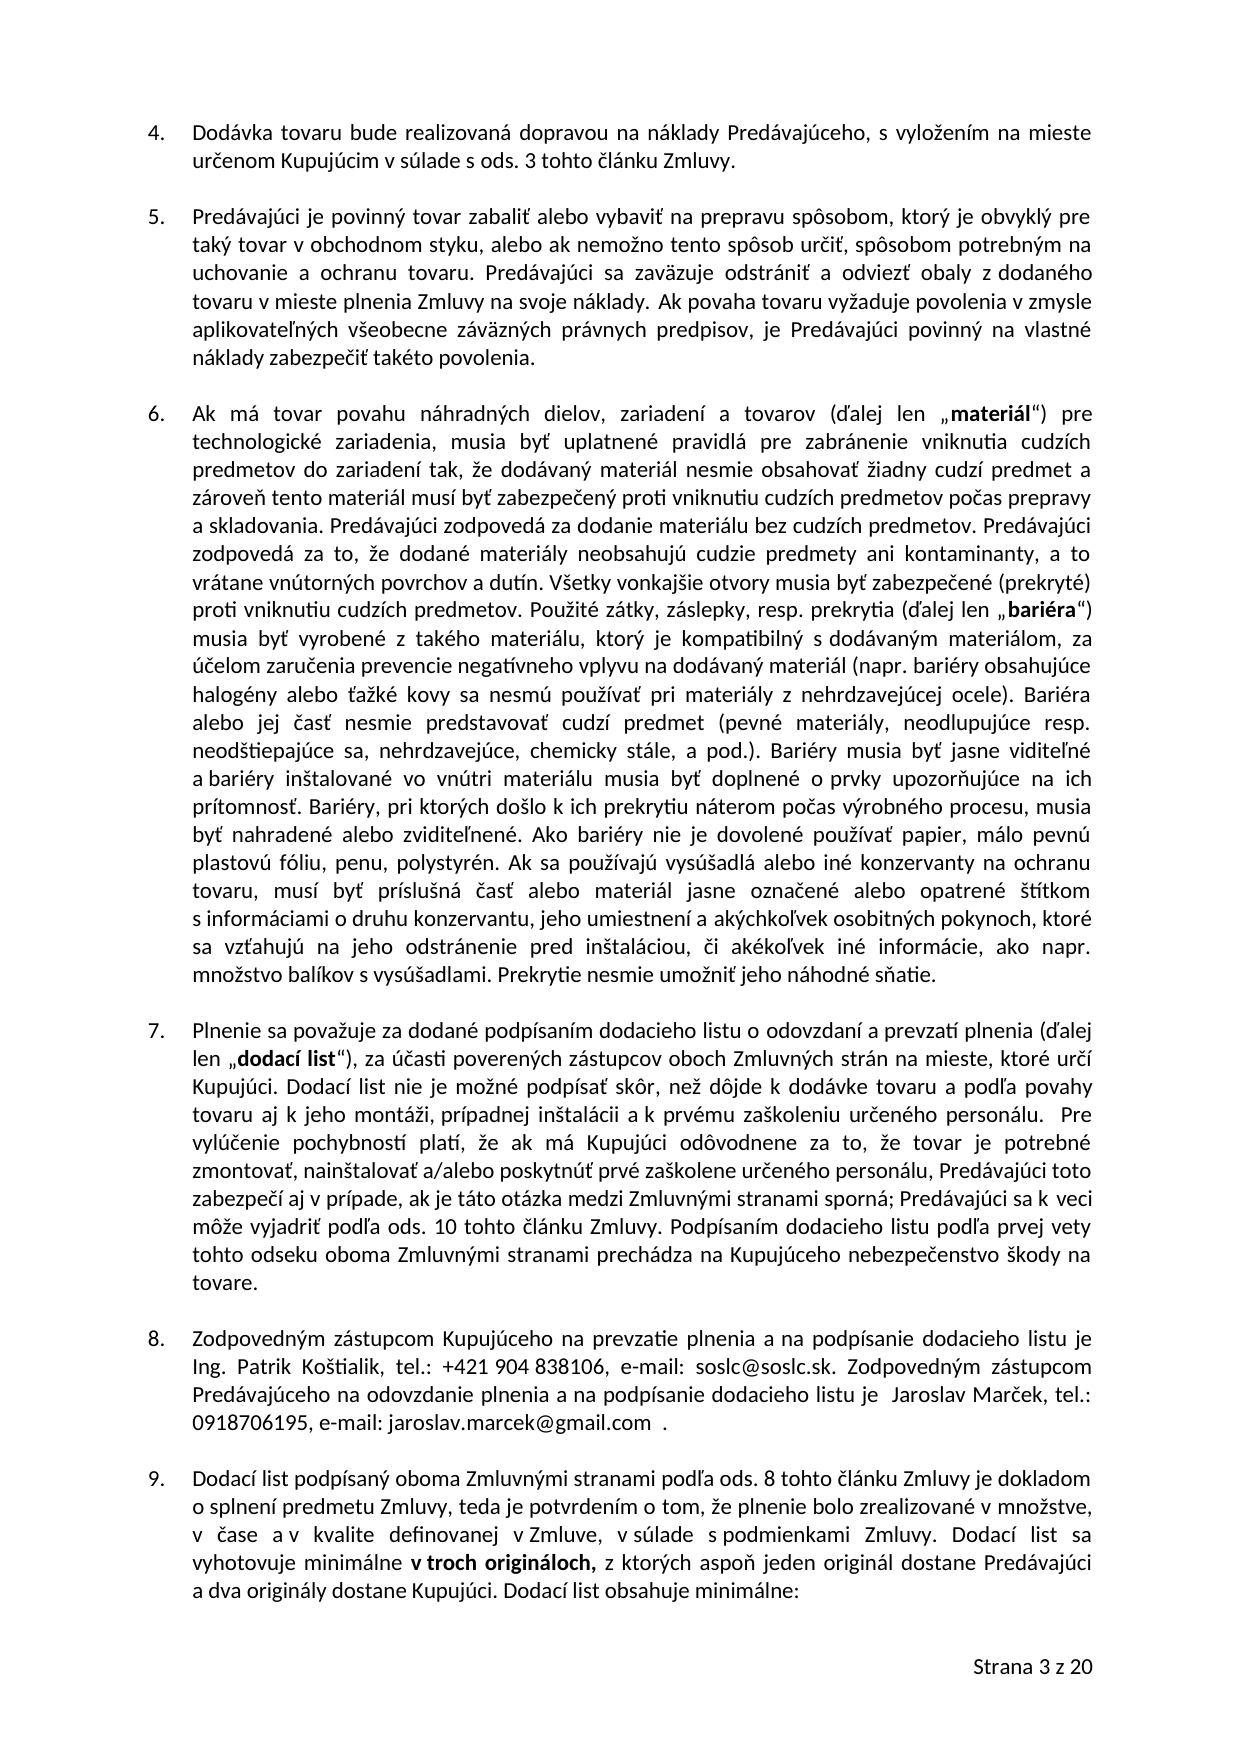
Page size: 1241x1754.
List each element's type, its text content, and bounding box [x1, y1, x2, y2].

list Predávajúci je povinný tovar zabaliť alebo vybaviť na prepravu spôsobom, ktorý je obvyklý pre taký tovar v obchodnom styku, alebo ak nemožno tento spôsob určiť, spôsobom potrebným na uchovanie a ochranu tovaru. Predávajúci sa zaväzuje odstrániť a odviezť obaly z dodaného tovaru v mieste plnenia Zmluvy na svoje náklady. Ak povaha tovaru vyžaduje povolenia v zmysle aplikovateľných všeobecne záväzných právnych predpisov, je Predávajúci povinný na vlastné náklady zabezpečiť takéto povolenia. [148, 202, 1093, 371]
list Dodací list podpísaný oboma Zmluvnými stranami podľa ods. 8 tohto článku Zmluvy je dokladom o splnení predmetu Zmluvy, teda je potvrdením o tom, že plnenie bolo zrealizované v množstve, v čase a v kvalite definovanej v Zmluve, v súlade s podmienkami Zmluvy. Dodací list sa vyhotovuje minimálne v troch origináloch, z ktorých aspoň jeden originál dostane Predávajúci a dva originály dostane Kupujúci. Dodací list obsahuje minimálne: [148, 1464, 1093, 1604]
list Plnenie sa považuje za dodané podpísaním dodacieho listu o odovzdaní a prevzatí plnenia (ďalej len „dodací list“), za účasti poverených zástupcov oboch Zmluvných strán na mieste, ktoré určí Kupujúci. Dodací list nie je možné podpísať skôr, než dôjde k dodávke tovaru a podľa povahy tovaru aj k jeho montáži, prípadnej inštalácii a k prvému zaškoleniu určeného personálu. Pre vylúčenie pochybností platí, že ak má Kupujúci odôvodnene za to, že tovar je potrebné zmontovať, nainštalovať a/alebo poskytnúť prvé zaškolene určeného personálu, Predávajúci toto zabezpečí aj v prípade, ak je táto otázka medzi Zmluvnými stranami sporná; Predávajúci sa k veci môže vyjadriť podľa ods. 10 tohto článku Zmluvy. Podpísaním dodacieho listu podľa prvej vety tohto odseku oboma Zmluvnými stranami prechádza na Kupujúceho nebezpečenstvo škody na tovare. [148, 1016, 1093, 1296]
list Zodpovedným zástupcom Kupujúceho na prevzatie plnenia a na podpísanie dodacieho listu je Ing. Patrik Koštialik, tel.: +421 904 838106, e-mail: soslc@soslc.sk. Zodpovedným zástupcom Predávajúceho na odovzdanie plnenia a na podpísanie dodacieho listu je Jaroslav Marček, tel.: 0918706195, e-mail: jaroslav.marcek@gmail.com . [148, 1324, 1093, 1436]
list Dodávka tovaru bude realizovaná dopravou na náklady Predávajúceho, s vyložením na mieste určenom Kupujúcim v súlade s ods. 3 tohto článku Zmluvy. [148, 118, 1093, 174]
list Ak má tovar povahu náhradných dielov, zariadení a tovarov (ďalej len „materiál“) pre technologické zariadenia, musia byť uplatnené pravidlá pre zabránenie vniknutia cudzích predmetov do zariadení tak, že dodávaný materiál nesmie obsahovať žiadny cudzí predmet a zároveň tento materiál musí byť zabezpečený proti vniknutiu cudzích predmetov počas prepravy a skladovania. Predávajúci zodpovedá za dodanie materiálu bez cudzích predmetov. Predávajúci zodpovedá za to, že dodané materiály neobsahujú cudzie predmety ani kontaminanty, a to vrátane vnútorných povrchov a dutín. Všetky vonkajšie otvory musia byť zabezpečené (prekryté) proti vniknutiu cudzích predmetov. Použité zátky, záslepky, resp. prekrytia (ďalej len „bariéra“) musia byť vyrobené z takého materiálu, ktorý je kompatibilný s dodávaným materiálom, za účelom zaručenia prevencie negatívneho vplyvu na dodávaný materiál (napr. bariéry obsahujúce halogény alebo ťažké kovy sa nesmú používať pri materiály z nehrdzavejúcej ocele). Bariéra alebo jej časť nesmie predstavovať cudzí predmet (pevné materiály, neodlupujúce resp. neodštiepajúce sa, nehrdzavejúce, chemicky stále, a pod.). Bariéry musia byť jasne viditeľné a bariéry inštalované vo vnútri materiálu musia byť doplnené o prvky upozorňujúce na ich prítomnosť. Bariéry, pri ktorých došlo k ich prekrytiu náterom počas výrobného procesu, musia byť nahradené alebo zviditeľnené. Ako bariéry nie je dovolené používať papier, málo pevnú plastovú fóliu, penu, polystyrén. Ak sa používajú vysúšadlá alebo iné konzervanty na ochranu tovaru, musí byť príslušná časť alebo materiál jasne označené alebo opatrené štítkom s informáciami o druhu konzervantu, jeho umiestnení a akýchkoľvek osobitných pokynoch, ktoré sa vzťahujú na jeho odstránenie pred inštaláciou, či akékoľvek iné informácie, ako napr. množstvo balíkov s vysúšadlami. Prekrytie nesmie umožniť jeho náhodné sňatie. [148, 399, 1093, 988]
